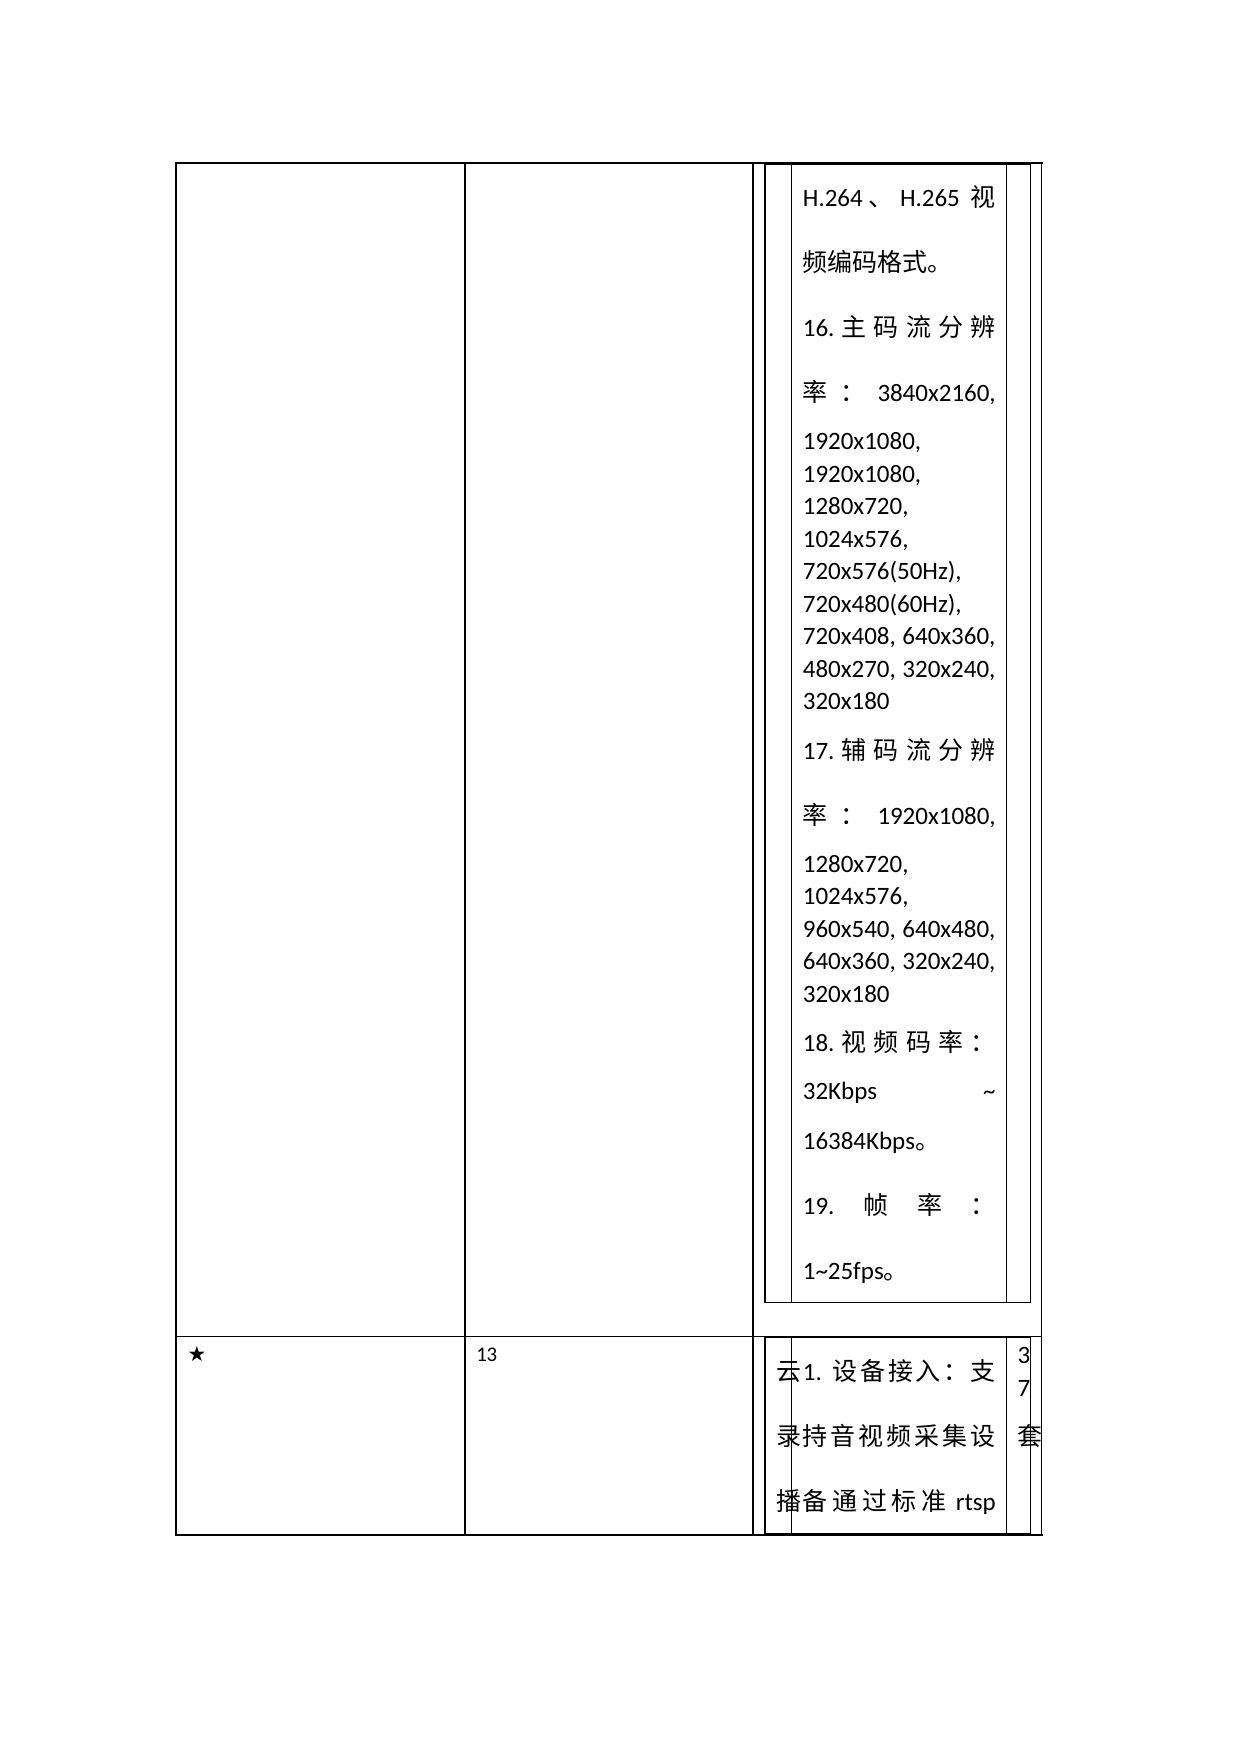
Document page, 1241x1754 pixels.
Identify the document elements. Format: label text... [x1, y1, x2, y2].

table_cell [766, 1338, 791, 1533]
table_cell [1031, 1432, 1041, 1440]
table_cell [1031, 1337, 1041, 1433]
table_cell [1007, 1338, 1030, 1533]
table_cell ★ [177, 164, 464, 1336]
table_cell [792, 1338, 1006, 1533]
table_cell 12 [466, 164, 752, 1336]
table_cell [754, 1337, 764, 1534]
table_cell [1031, 1441, 1041, 1534]
table_cell ★ [177, 1337, 464, 1534]
table_cell [754, 164, 1041, 1336]
table_cell 13 [466, 1337, 752, 1534]
